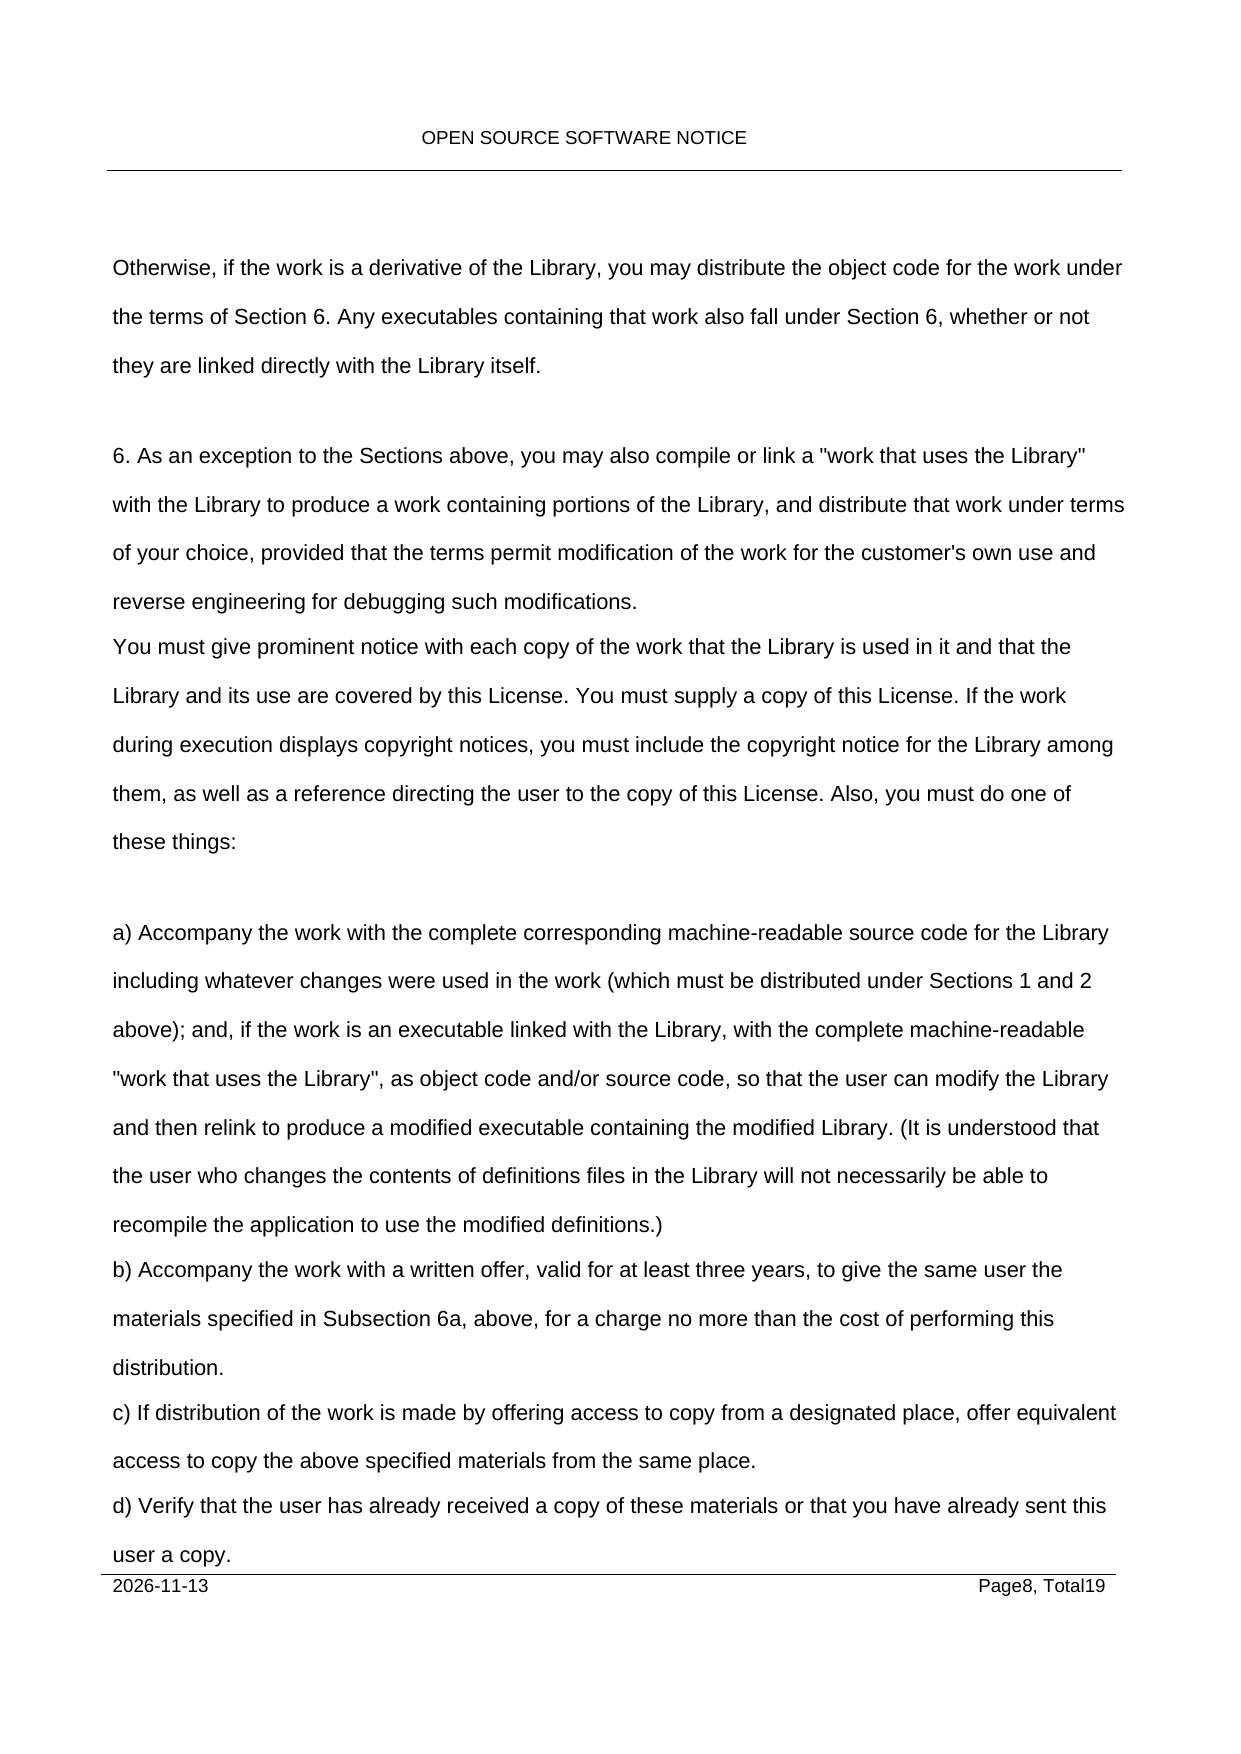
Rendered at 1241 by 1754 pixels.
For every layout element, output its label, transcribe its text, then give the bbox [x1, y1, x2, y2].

text d) Verify that the user has already received a copy of these materials or that you have already sent this user a copy. [112, 1490, 1128, 1571]
text c) If distribution of the work is made by offering access to copy from a designated place, offer equivalent access to copy the above specified materials from the same place. [112, 1396, 1128, 1477]
text 6. As an exception to the Sections above, you may also compile or link a "work that uses the Library" with the Library to produce a work containing portions of the Library, and distribute that work under terms of your choice, provided that the terms permit modification of the work for the customer's own use and reverse engineering for debugging such modifications. [112, 439, 1128, 618]
text You must give prominent notice with each copy of the work that the Library is used in it and that the Library and its use are covered by this License. You must supply a copy of this License. If the work during execution displays copyright notices, you must include the copyright notice for the Library among them, as well as a reference directing the user to the copy of this License. Also, you must do one of these things: [112, 631, 1128, 858]
text Otherwise, if the work is a derivative of the Library, you may distribute the object code for the work under the terms of Section 6. Any executables containing that work also fall under Section 6, whether or not they are linked directly with the Library itself. [112, 251, 1128, 381]
text b) Accompany the work with a written offer, valid for at least three years, to give the same user the materials specified in Subsection 6a, above, for a charge no more than the cost of performing this distribution. [112, 1253, 1128, 1383]
text a) Accompany the work with the complete corresponding machine-readable source code for the Library including whatever changes were used in the work (which must be distributed under Sections 1 and 2 above); and, if the work is an executable linked with the Library, with the complete machine-readable "work that uses the Library", as object code and/or source code, so that the user can modify the Library and then relink to produce a modified executable containing the modified Library. (It is understood that the user who changes the contents of definitions files in the Library will not necessarily be able to recompile the application to use the modified definitions.) [112, 916, 1128, 1241]
